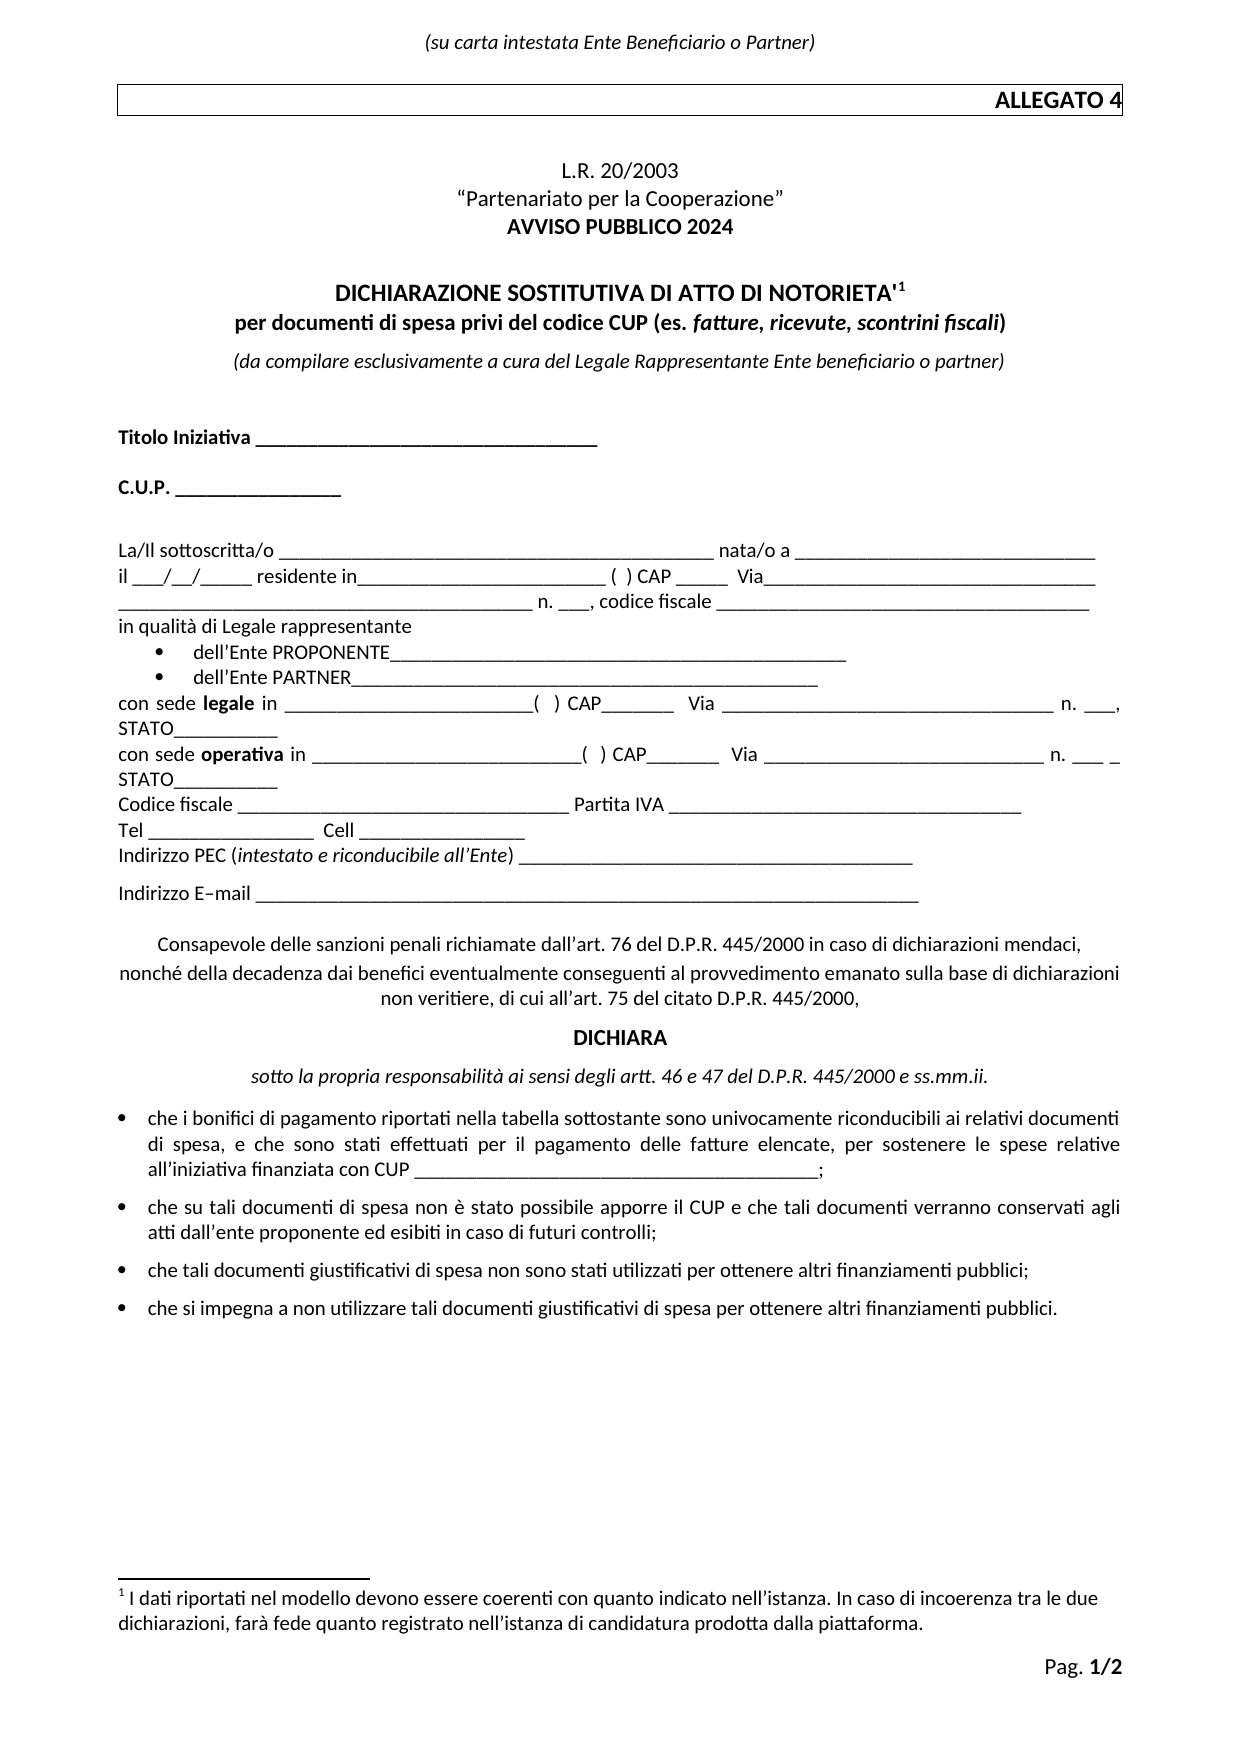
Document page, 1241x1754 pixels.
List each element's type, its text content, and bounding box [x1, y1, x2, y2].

text AVVISO PUBBLICO 2024 [118, 212, 1122, 240]
list dell’Ente PARTNER_____________________________________________ [156, 664, 1122, 690]
text Indirizzo PEC (intestato e riconducibile all’Ente) ______________________________________ [118, 842, 1122, 868]
text ________________________________________ n. ___, codice fiscale ____________________________________ [118, 588, 1122, 614]
text “Partenariato per la Cooperazione” [118, 184, 1122, 212]
text ALLEGATO 4 [118, 85, 1122, 115]
text (da compilare esclusivamente a cura del Legale Rappresentante Ente beneficiario o partner) [118, 349, 1122, 374]
text C.U.P. ________________ [118, 474, 1122, 500]
list che i bonifici di pagamento riportati nella tabella sottostante sono univocamente riconducibili ai relativi documenti di spesa, e che sono stati effettuati per il pagamento delle fatture elencate, per sostenere le spese relative all’iniziativa finanziata con CUP _______________________________________; [118, 1105, 1122, 1182]
text DICHIARAZIONE SOSTITUTIVA DI ATTO DI NOTORIETA' [118, 278, 1122, 308]
text il ___/__/_____ residente in________________________ ( ) CAP _____ Via________________________________ [118, 563, 1122, 588]
text sotto la propria responsabilità ai sensi degli artt. 46 e 47 del D.P.R. 445/2000 e ss.mm.ii. [118, 1064, 1122, 1089]
text Consapevole delle sanzioni penali richiamate dall’art. 76 del D.P.R. 445/2000 in caso di dichiarazioni mendaci, [118, 931, 1122, 956]
text con sede legale in ________________________( ) CAP_______ Via ________________________________ n. ___, STATO__________ [118, 690, 1122, 741]
text La/Il sottoscritta/o __________________________________________ nata/o a _____________________________ [118, 537, 1122, 563]
text L.R. 20/2003 [118, 156, 1122, 184]
list che si impegna a non utilizzare tali documenti giustificativi di spesa per ottenere altri finanziamenti pubblici. [118, 1295, 1122, 1321]
text in qualità di Legale rappresentante [118, 614, 1122, 639]
text Indirizzo E–mail ________________________________________________________________ [118, 880, 1122, 906]
list che su tali documenti di spesa non è stato possibile apporre il CUP e che tali documenti verranno conservati agli atti dall’ente proponente ed esibiti in caso di futuri controlli; [118, 1194, 1122, 1245]
text Titolo Iniziativa _________________________________ [118, 424, 1122, 449]
text nonché della decadenza dai benefici eventualmente conseguenti al provvedimento emanato sulla base di dichiarazioni non veritiere, di cui all’art. 75 del citato D.P.R. 445/2000, [118, 960, 1122, 1011]
text Codice fiscale ________________________________ Partita IVA __________________________________ [118, 792, 1122, 817]
text per documenti di spesa privi del codice CUP (es. fatture, ricevute, scontrini fiscali) [118, 308, 1122, 336]
list dell’Ente PROPONENTE____________________________________________ [156, 639, 1122, 664]
list che tali documenti giustificativi di spesa non sono stati utilizzati per ottenere altri finanziamenti pubblici; [118, 1257, 1122, 1283]
text con sede operativa in __________________________( ) CAP_______ Via ___________________________ n. ___ _ STATO__________ [118, 741, 1122, 792]
text Tel ________________ Cell ________________ [118, 817, 1122, 842]
text DICHIARA [118, 1023, 1122, 1051]
